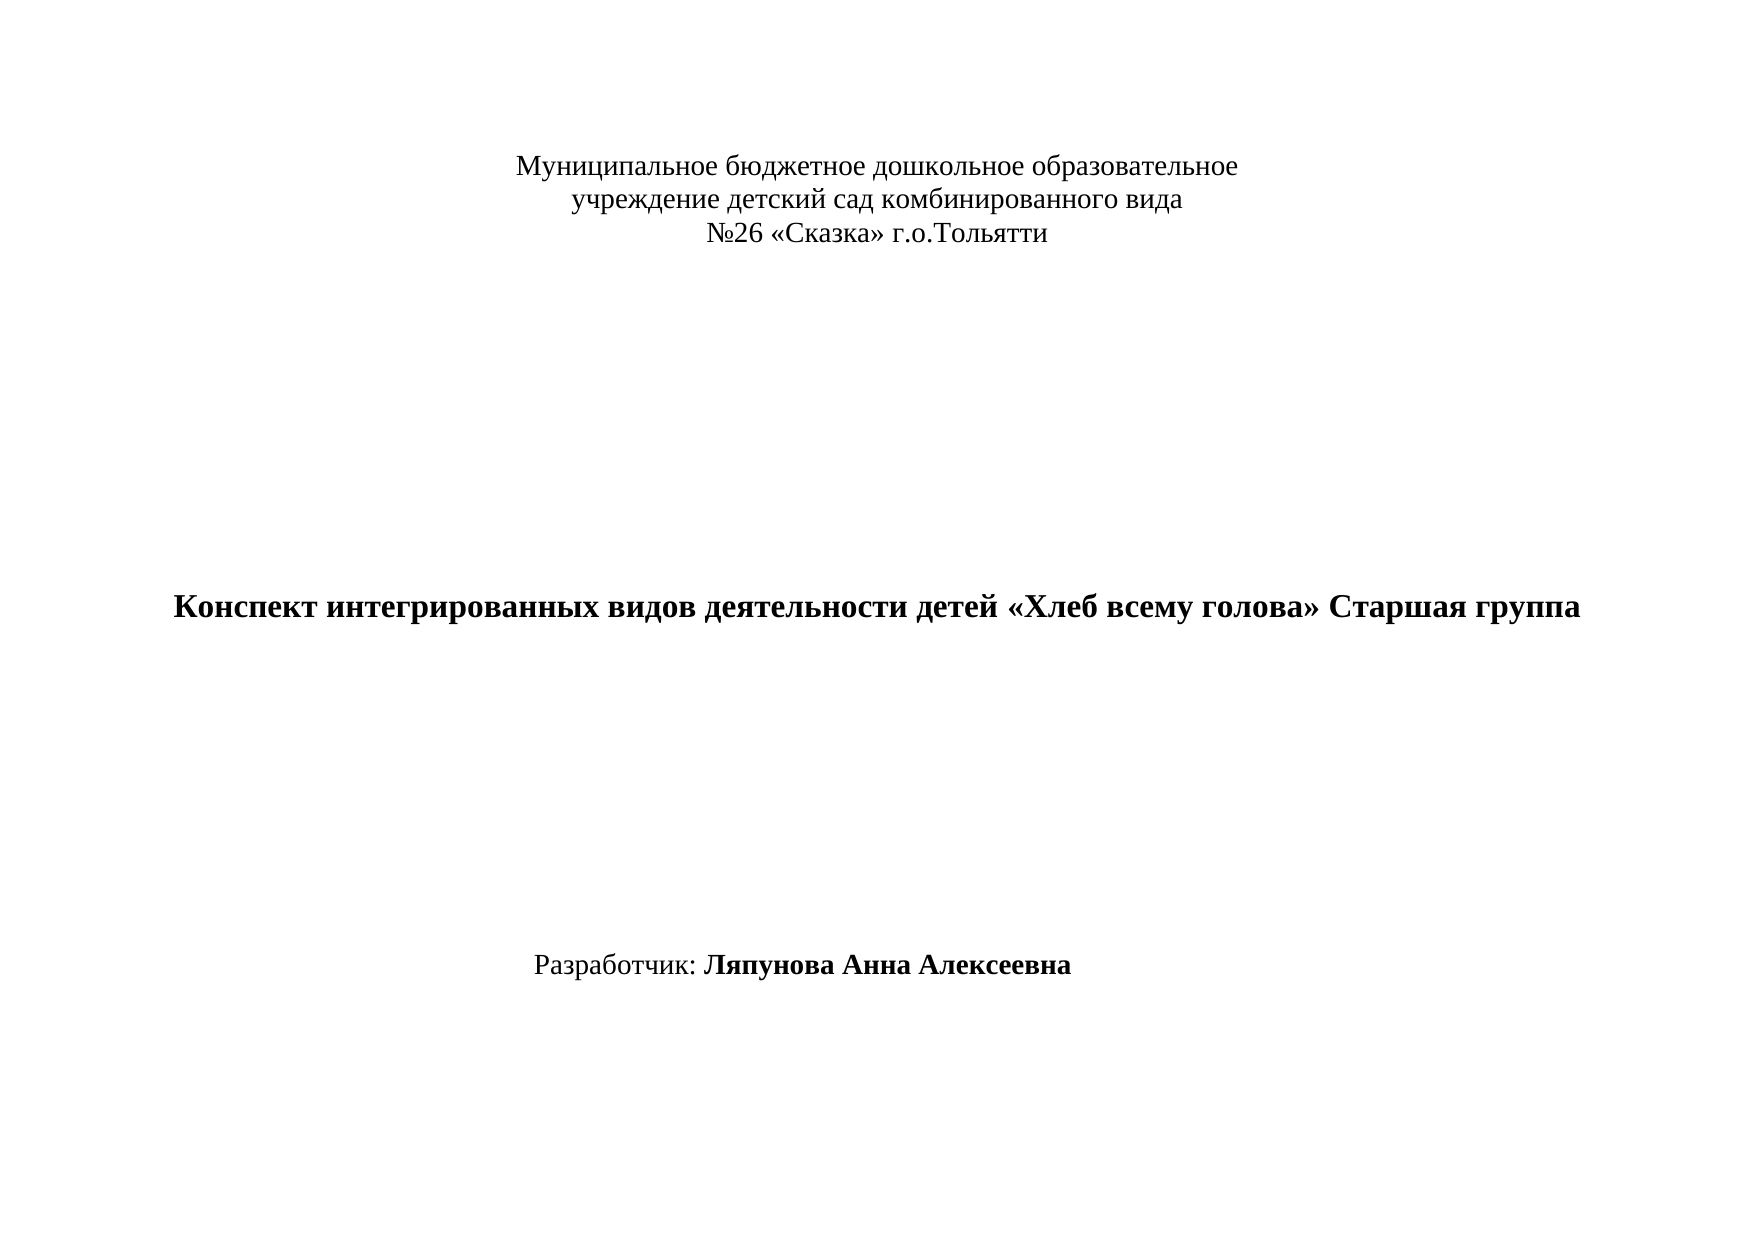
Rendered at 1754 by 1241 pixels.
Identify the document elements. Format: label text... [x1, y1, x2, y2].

text Муниципальное бюджетное дошкольное образовательное [118, 148, 1636, 181]
text учреждение детский сад комбинированного вида [118, 181, 1636, 215]
text Конспект интегрированных видов деятельности детей «Хлеб всему голова» Старшая группа [118, 586, 1636, 624]
text №26 «Сказка» г.о.Тольятти [118, 215, 1636, 248]
text Разработчик: Ляпунова Анна Алексеевна [118, 947, 1636, 980]
